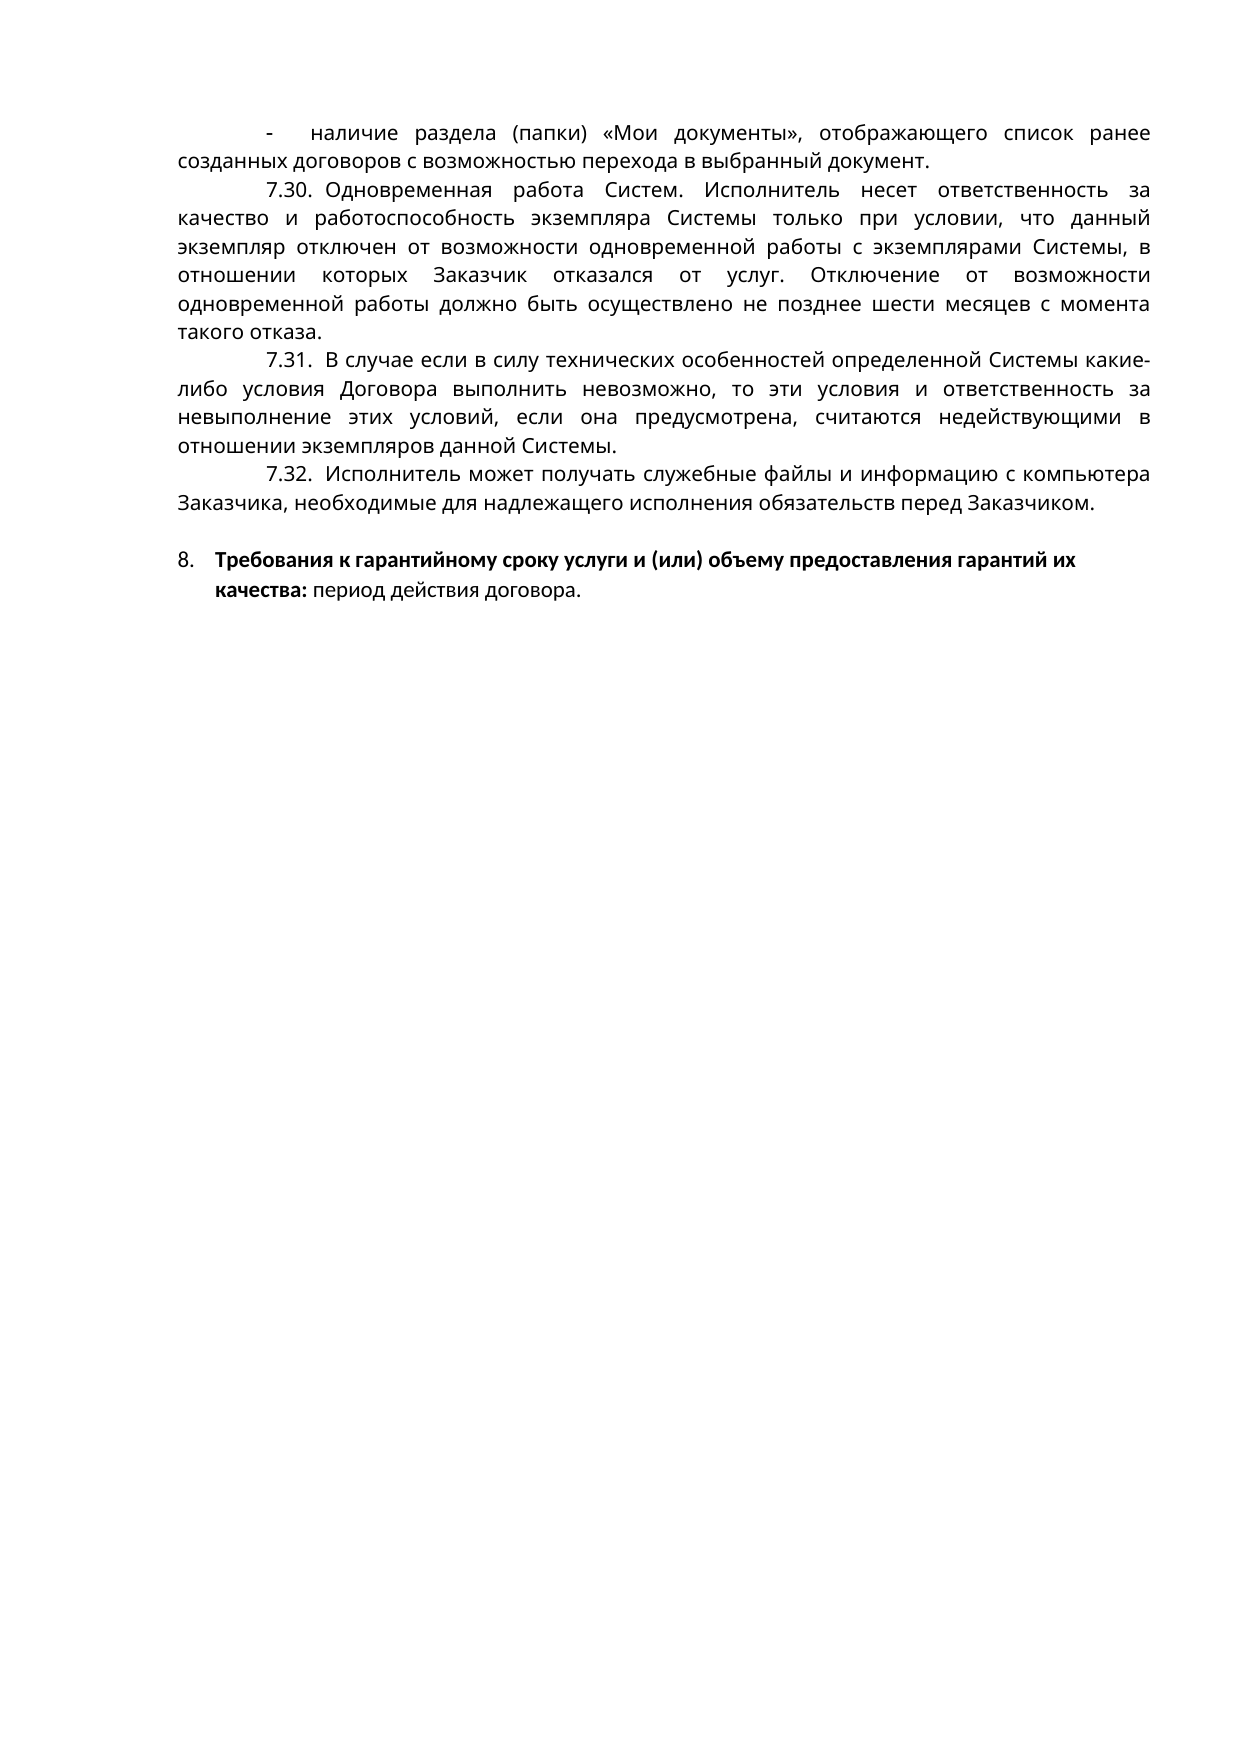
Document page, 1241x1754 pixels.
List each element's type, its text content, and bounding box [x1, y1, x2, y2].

list Исполнитель может получать служебные файлы и информацию с компьютера Заказчика, необходимые для надлежащего исполнения обязательств перед Заказчиком. [177, 459, 1152, 516]
list наличие раздела (папки) «Мои документы», отображающего список ранее созданных договоров с возможностью перехода в выбранный документ. [177, 118, 1152, 175]
list В случае если в силу технических особенностей определенной Системы какие-либо условия Договора выполнить невозможно, то эти условия и ответственность за невыполнение этих условий, если она предусмотрена, считаются недействующими в отношении экземпляров данной Системы. [177, 346, 1152, 459]
list Требования к гарантийному сроку услуги и (или) объему предоставления гарантий их качества: период действия договора. [177, 545, 1152, 603]
list Одновременная работа Систем. Исполнитель несет ответственность за качество и работоспособность экземпляра Системы только при условии, что данный экземпляр отключен от возможности одновременной работы с экземплярами Системы, в отношении которых Заказчик отказался от услуг. Отключение от возможности одновременной работы должно быть осуществлено не позднее шести месяцев с момента такого отказа. [177, 175, 1152, 346]
